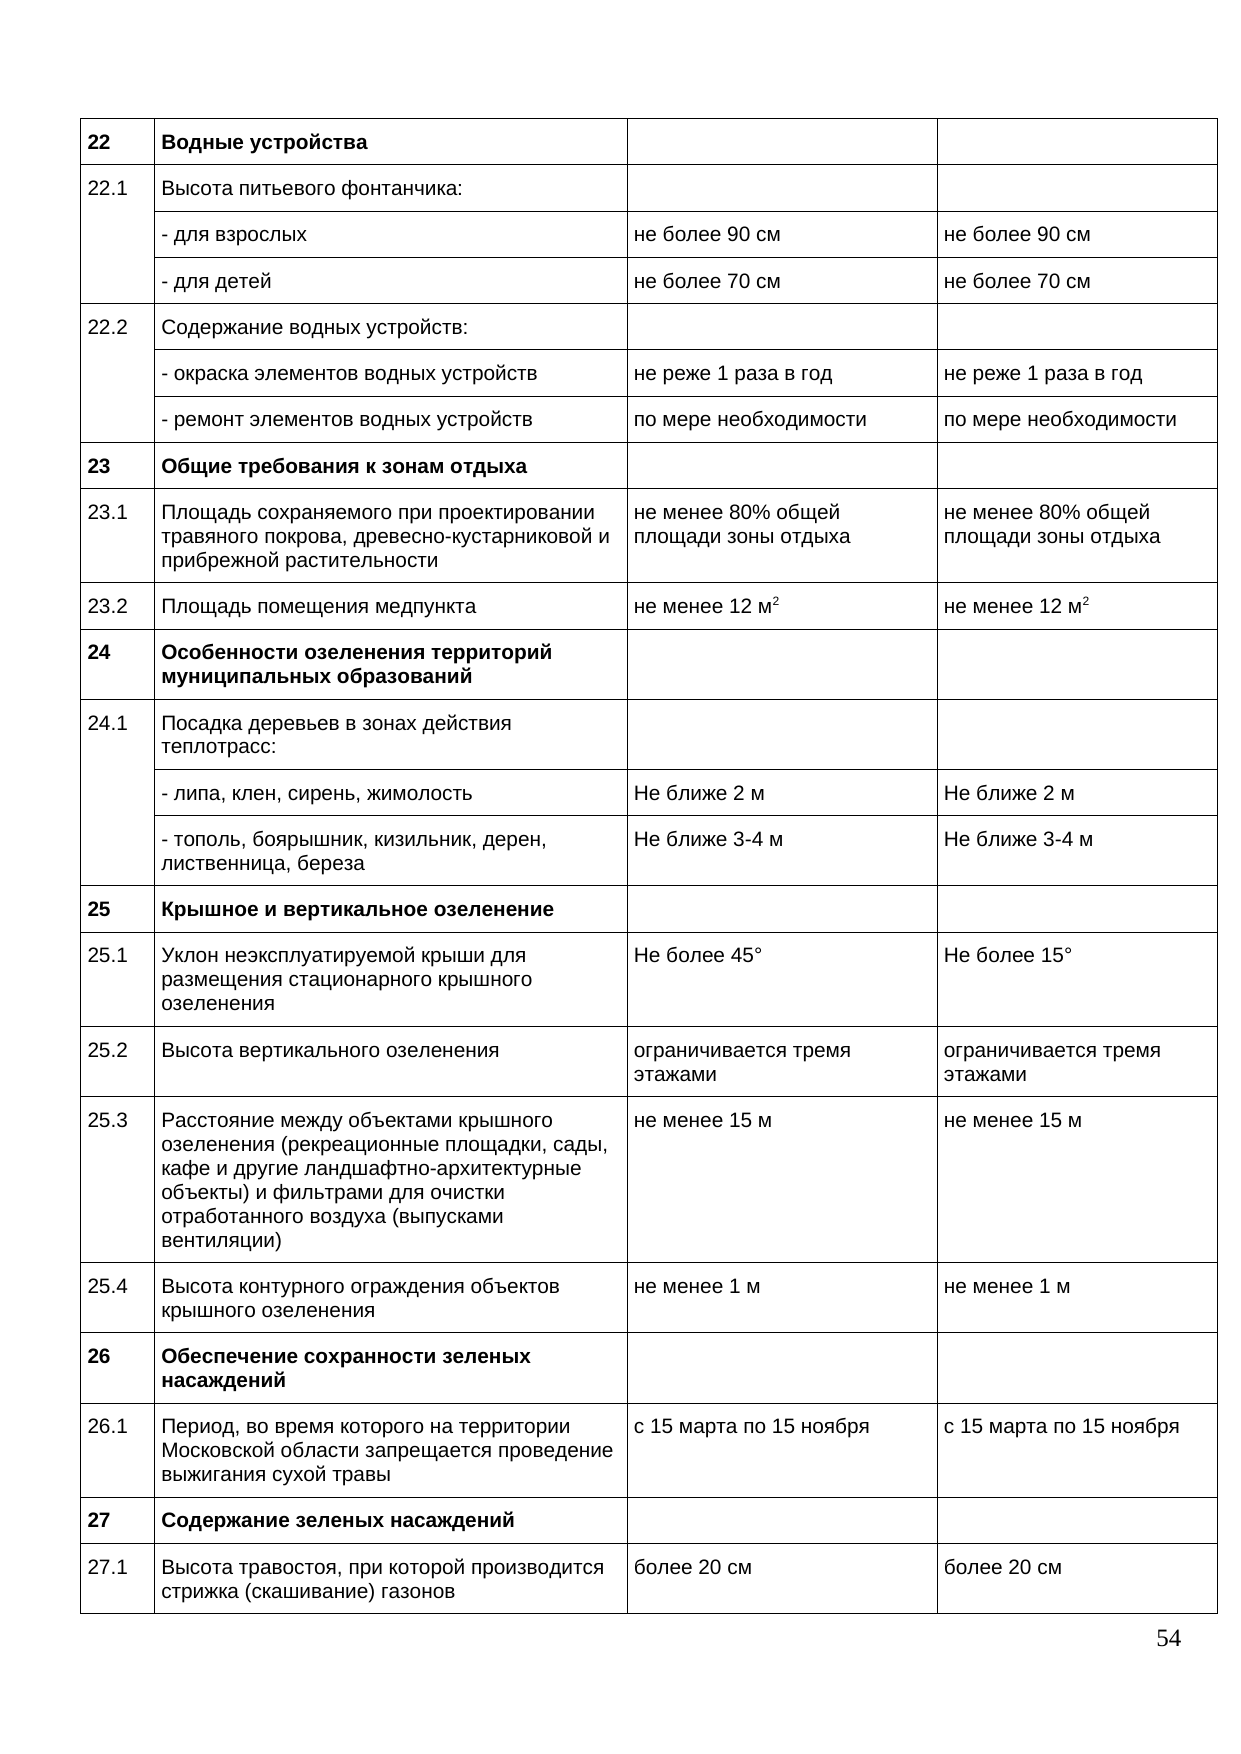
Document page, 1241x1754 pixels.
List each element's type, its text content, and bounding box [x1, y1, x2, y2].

table_cell 23.2 [81, 583, 154, 628]
table_cell - для детей [155, 258, 627, 303]
table_cell [938, 886, 1217, 932]
table_cell [938, 443, 1217, 488]
table_cell не менее 12 м2 [938, 583, 1217, 628]
table_cell 23.1 [81, 489, 154, 582]
table_cell Уклон неэксплуатируемой крыши для размещения стационарного крышного озеленения [155, 933, 627, 1026]
table_cell Не более 45° [628, 933, 937, 1026]
table_cell более 20 см [628, 1544, 937, 1613]
table_cell Площадь сохраняемого при проектировании травяного покрова, древесно-кустарниковой и прибрежной растительности [155, 489, 627, 582]
table_cell 26.1 [81, 1404, 154, 1497]
table_cell [628, 443, 937, 488]
table_cell не менее 12 м2 [628, 583, 937, 628]
table_cell Посадка деревьев в зонах действия теплотрасс: [155, 700, 627, 769]
table_cell [628, 1498, 937, 1543]
table_cell 22 [81, 119, 154, 164]
table_cell Не ближе 3-4 м [628, 816, 937, 885]
table_cell 27.1 [81, 1544, 154, 1613]
table_cell [938, 119, 1217, 164]
table_cell [938, 630, 1217, 699]
table_cell 25 [81, 886, 154, 932]
table_cell Особенности озеленения территорий муниципальных образований [155, 630, 627, 699]
table_cell Площадь помещения медпункта [155, 583, 627, 628]
table_cell 25.3 [81, 1097, 154, 1262]
table_cell [938, 700, 1217, 769]
table_cell более 20 см [938, 1544, 1217, 1613]
table_cell Не более 15° [938, 933, 1217, 1026]
table_cell 25.2 [81, 1027, 154, 1096]
table_cell 24.1 [81, 700, 154, 885]
table_cell не менее 15 м [628, 1097, 937, 1262]
table_cell [938, 165, 1217, 211]
table_cell - для взрослых [155, 212, 627, 257]
table_cell [938, 1333, 1217, 1402]
table_cell не реже 1 раза в год [628, 350, 937, 396]
table_cell Содержание водных устройств: [155, 304, 627, 349]
table_cell Общие требования к зонам отдыха [155, 443, 627, 488]
table_cell 24 [81, 630, 154, 699]
table_cell Не ближе 2 м [628, 770, 937, 815]
table_cell не менее 1 м [628, 1263, 937, 1332]
table_cell Водные устройства [155, 119, 627, 164]
table_cell не менее 80% общей площади зоны отдыха [628, 489, 937, 582]
table_cell с 15 марта по 15 ноября [628, 1404, 937, 1497]
table_cell 25.4 [81, 1263, 154, 1332]
table_cell 26 [81, 1333, 154, 1402]
table_cell Период, во время которого на территории Московской области запрещается проведение выжигания сухой травы [155, 1404, 627, 1497]
table_cell ограничивается тремя этажами [628, 1027, 937, 1096]
table_cell не менее 80% общей площади зоны отдыха [938, 489, 1217, 582]
table_cell Обеспечение сохранности зеленых насаждений [155, 1333, 627, 1402]
table_cell не более 70 см [938, 258, 1217, 303]
table_cell Не ближе 3-4 м [938, 816, 1217, 885]
table_cell Расстояние между объектами крышного озеленения (рекреационные площадки, сады, кафе и другие ландшафтно-архитектурные объекты) и фильтрами для очистки отработанного воздуха (выпусками вентиляции) [155, 1097, 627, 1262]
table_cell не реже 1 раза в год [938, 350, 1217, 396]
table_cell [938, 304, 1217, 349]
table_cell [628, 886, 937, 932]
table_cell не менее 15 м [938, 1097, 1217, 1262]
table_cell 27 [81, 1498, 154, 1543]
table_cell [628, 630, 937, 699]
table_cell Не ближе 2 м [938, 770, 1217, 815]
table_cell Высота вертикального озеленения [155, 1027, 627, 1096]
table_cell 25.1 [81, 933, 154, 1026]
table_cell - тополь, боярышник, кизильник, дерен, лиственница, береза [155, 816, 627, 885]
table_cell с 15 марта по 15 ноября [938, 1404, 1217, 1497]
table_cell по мере необходимости [628, 397, 937, 442]
table_cell ограничивается тремя этажами [938, 1027, 1217, 1096]
table_cell Высота контурного ограждения объектов крышного озеленения [155, 1263, 627, 1332]
table_cell не более 90 см [938, 212, 1217, 257]
table_cell [628, 1333, 937, 1402]
table_cell Высота питьевого фонтанчика: [155, 165, 627, 211]
table_cell Содержание зеленых насаждений [155, 1498, 627, 1543]
table_cell - ремонт элементов водных устройств [155, 397, 627, 442]
table_cell [938, 1498, 1217, 1543]
table_cell Крышное и вертикальное озеленение [155, 886, 627, 932]
table_cell Высота травостоя, при которой производится стрижка (скашивание) газонов [155, 1544, 627, 1613]
table_cell 22.1 [81, 165, 154, 303]
table_cell по мере необходимости [938, 397, 1217, 442]
table_cell [628, 700, 937, 769]
table_cell [628, 165, 937, 211]
table_cell - окраска элементов водных устройств [155, 350, 627, 396]
table_cell не менее 1 м [938, 1263, 1217, 1332]
table_cell - липа, клен, сирень, жимолость [155, 770, 627, 815]
table_cell 23 [81, 443, 154, 488]
table_cell 22.2 [81, 304, 154, 442]
table_cell [628, 304, 937, 349]
table_cell не более 90 см [628, 212, 937, 257]
table_cell не более 70 см [628, 258, 937, 303]
table_cell [628, 119, 937, 164]
